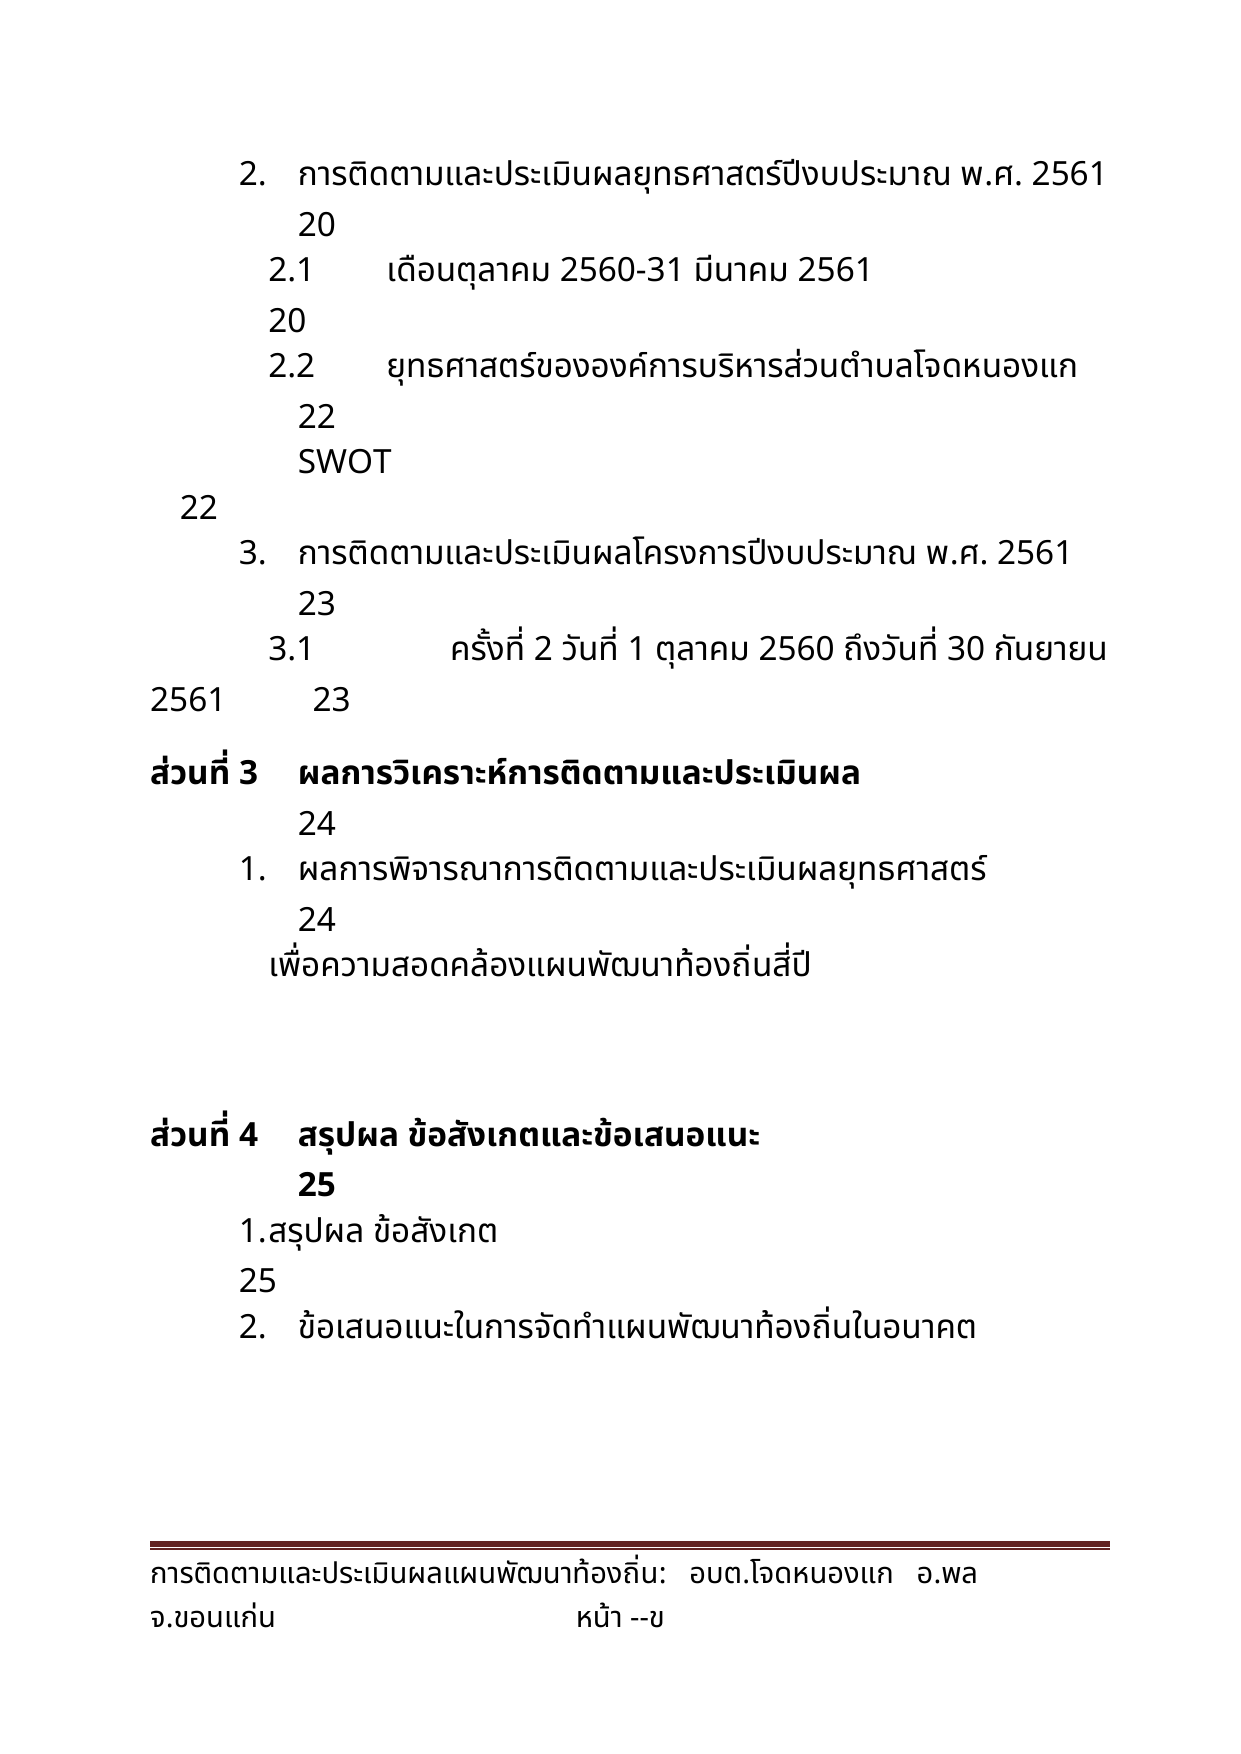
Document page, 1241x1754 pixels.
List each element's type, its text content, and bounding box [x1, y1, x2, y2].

text 2.1 เดือนตุลาคม 2560-31 มีนาคม 2561 20 [150, 246, 1110, 342]
text 1. ผลการพิจารณาการติดตามและประเมินผลยุทธศาสตร์ 24 [150, 845, 1110, 941]
text SWOT 22 [150, 438, 1110, 529]
text 2.2 ยุทธศาสตร์ขององค์การบริหารส่วนตำบลโจดหนองแก 22 [150, 342, 1110, 438]
text 2. การติดตามและประเมินผลยุทธศาสตร์ปีงบประมาณ พ.ศ. 2561 20 [150, 150, 1110, 246]
text เพื่อความสอดคล้องแผนพัฒนาท้องถิ่นสี่ปี [150, 941, 1110, 992]
text 3.1 ครั้งที่ 2 วันที่ 1 ตุลาคม 2560 ถึงวันที่ 30 กันยายน 2561 23 [150, 625, 1110, 721]
text ส่วนที่ 4 สรุปผล ข้อสังเกตและข้อเสนอแนะ 25 [150, 1110, 1110, 1206]
text 1. สรุปผล ข้อสังเกต 25 [150, 1206, 1110, 1302]
text 3. การติดตามและประเมินผลโครงการปีงบประมาณ พ.ศ. 2561 23 [150, 529, 1110, 625]
text 2. ข้อเสนอแนะในการจัดทำแผนพัฒนาท้องถิ่นในอนาคต [150, 1302, 1110, 1398]
text ส่วนที่ 3 ผลการวิเคราะห์การติดตามและประเมินผล 24 [150, 749, 1110, 845]
